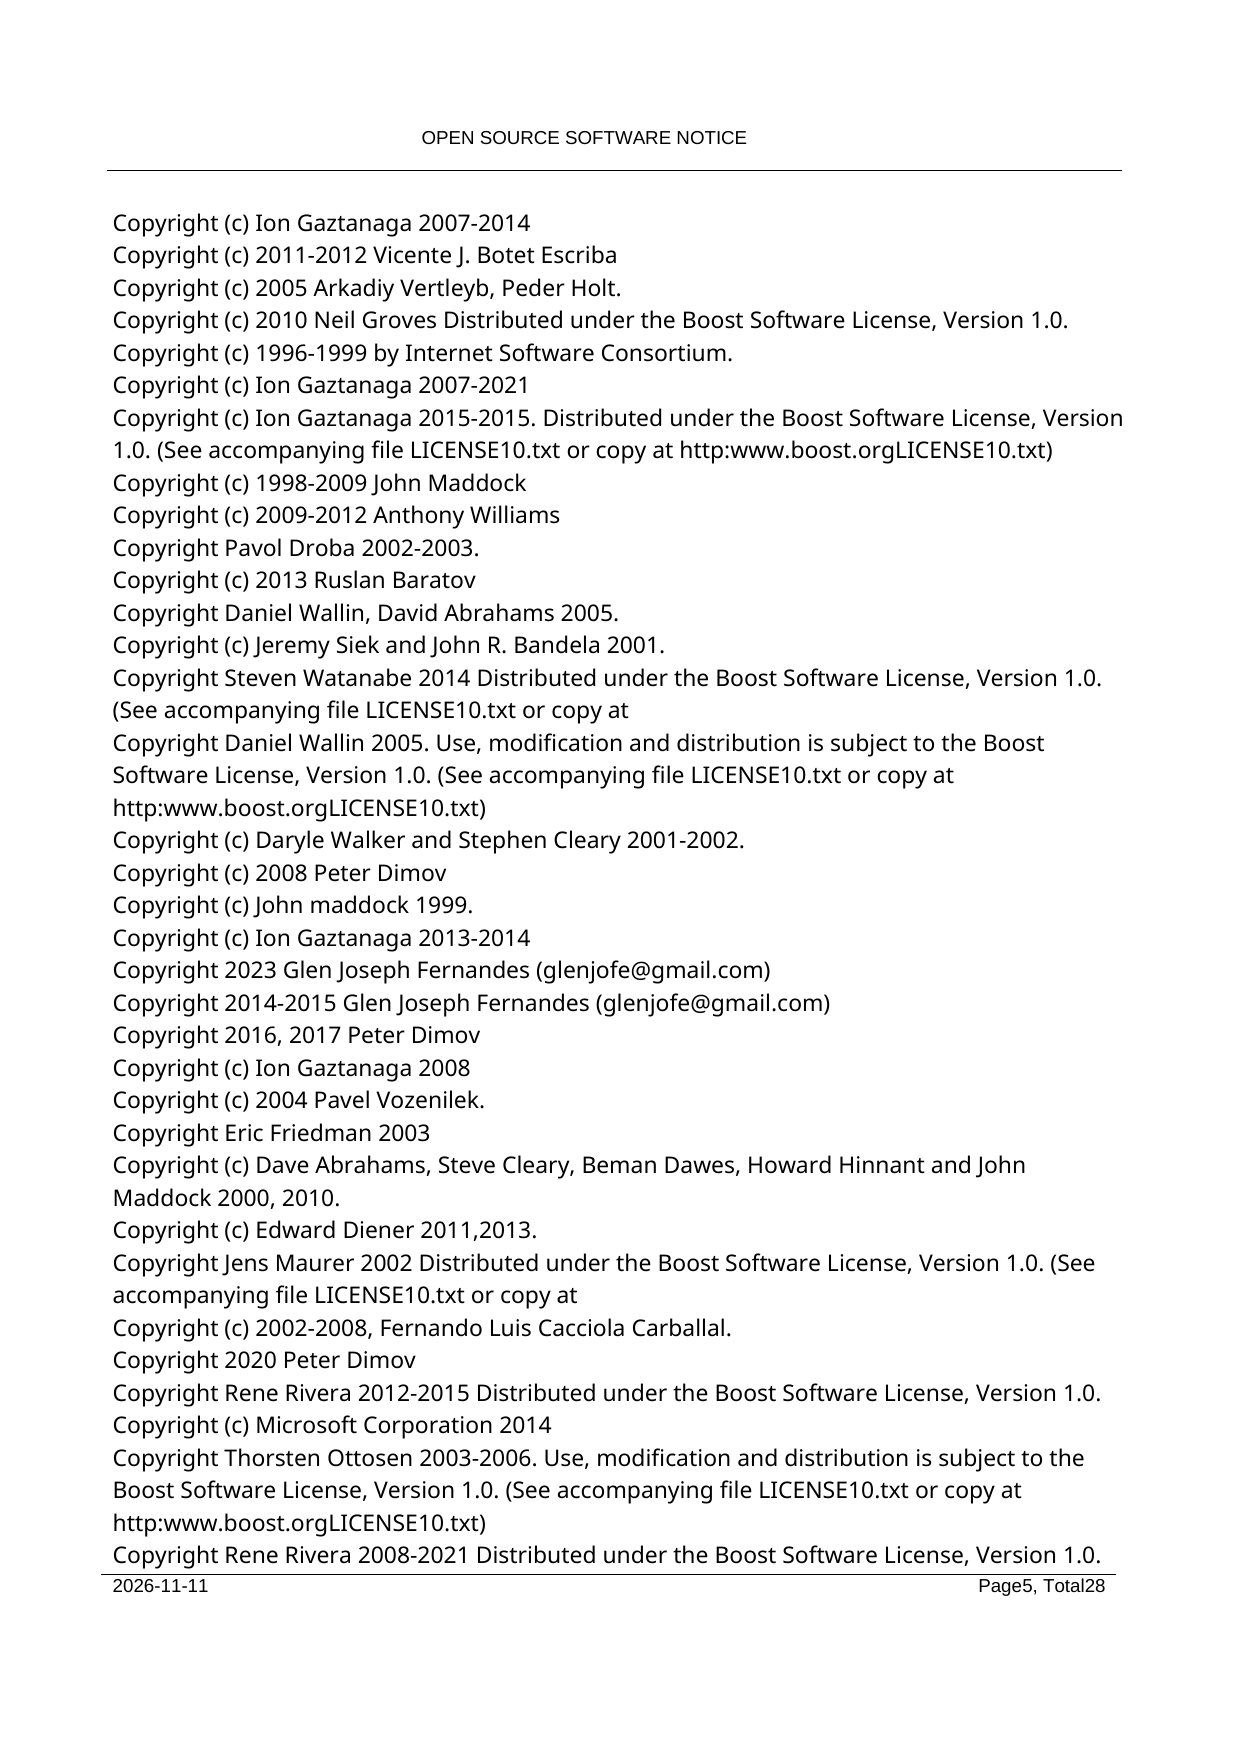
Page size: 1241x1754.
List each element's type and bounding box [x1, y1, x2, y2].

text [112, 206, 1128, 1571]
